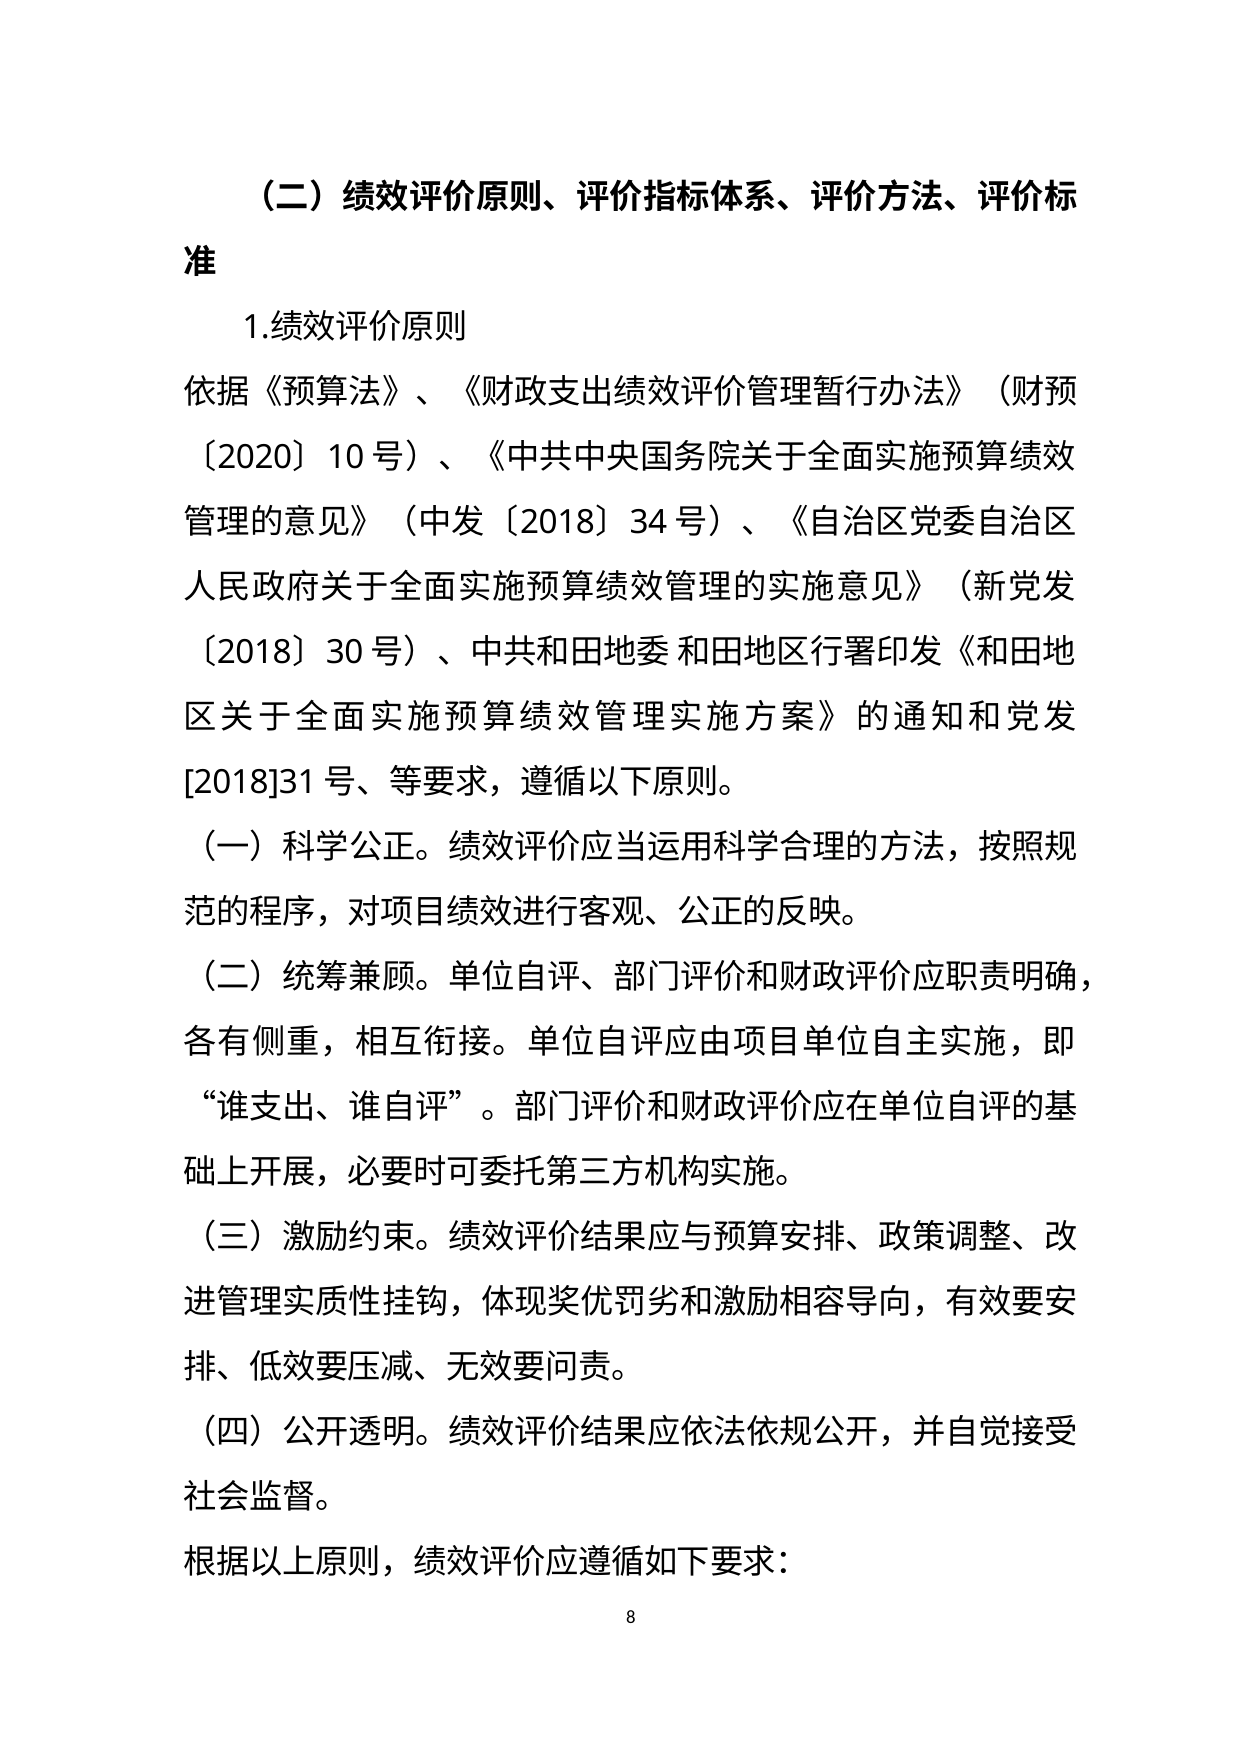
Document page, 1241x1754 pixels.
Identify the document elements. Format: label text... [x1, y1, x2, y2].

text （二）绩效评价原则、评价指标体系、评价方法、评价标准 [183, 162, 1078, 292]
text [183, 292, 1078, 1592]
